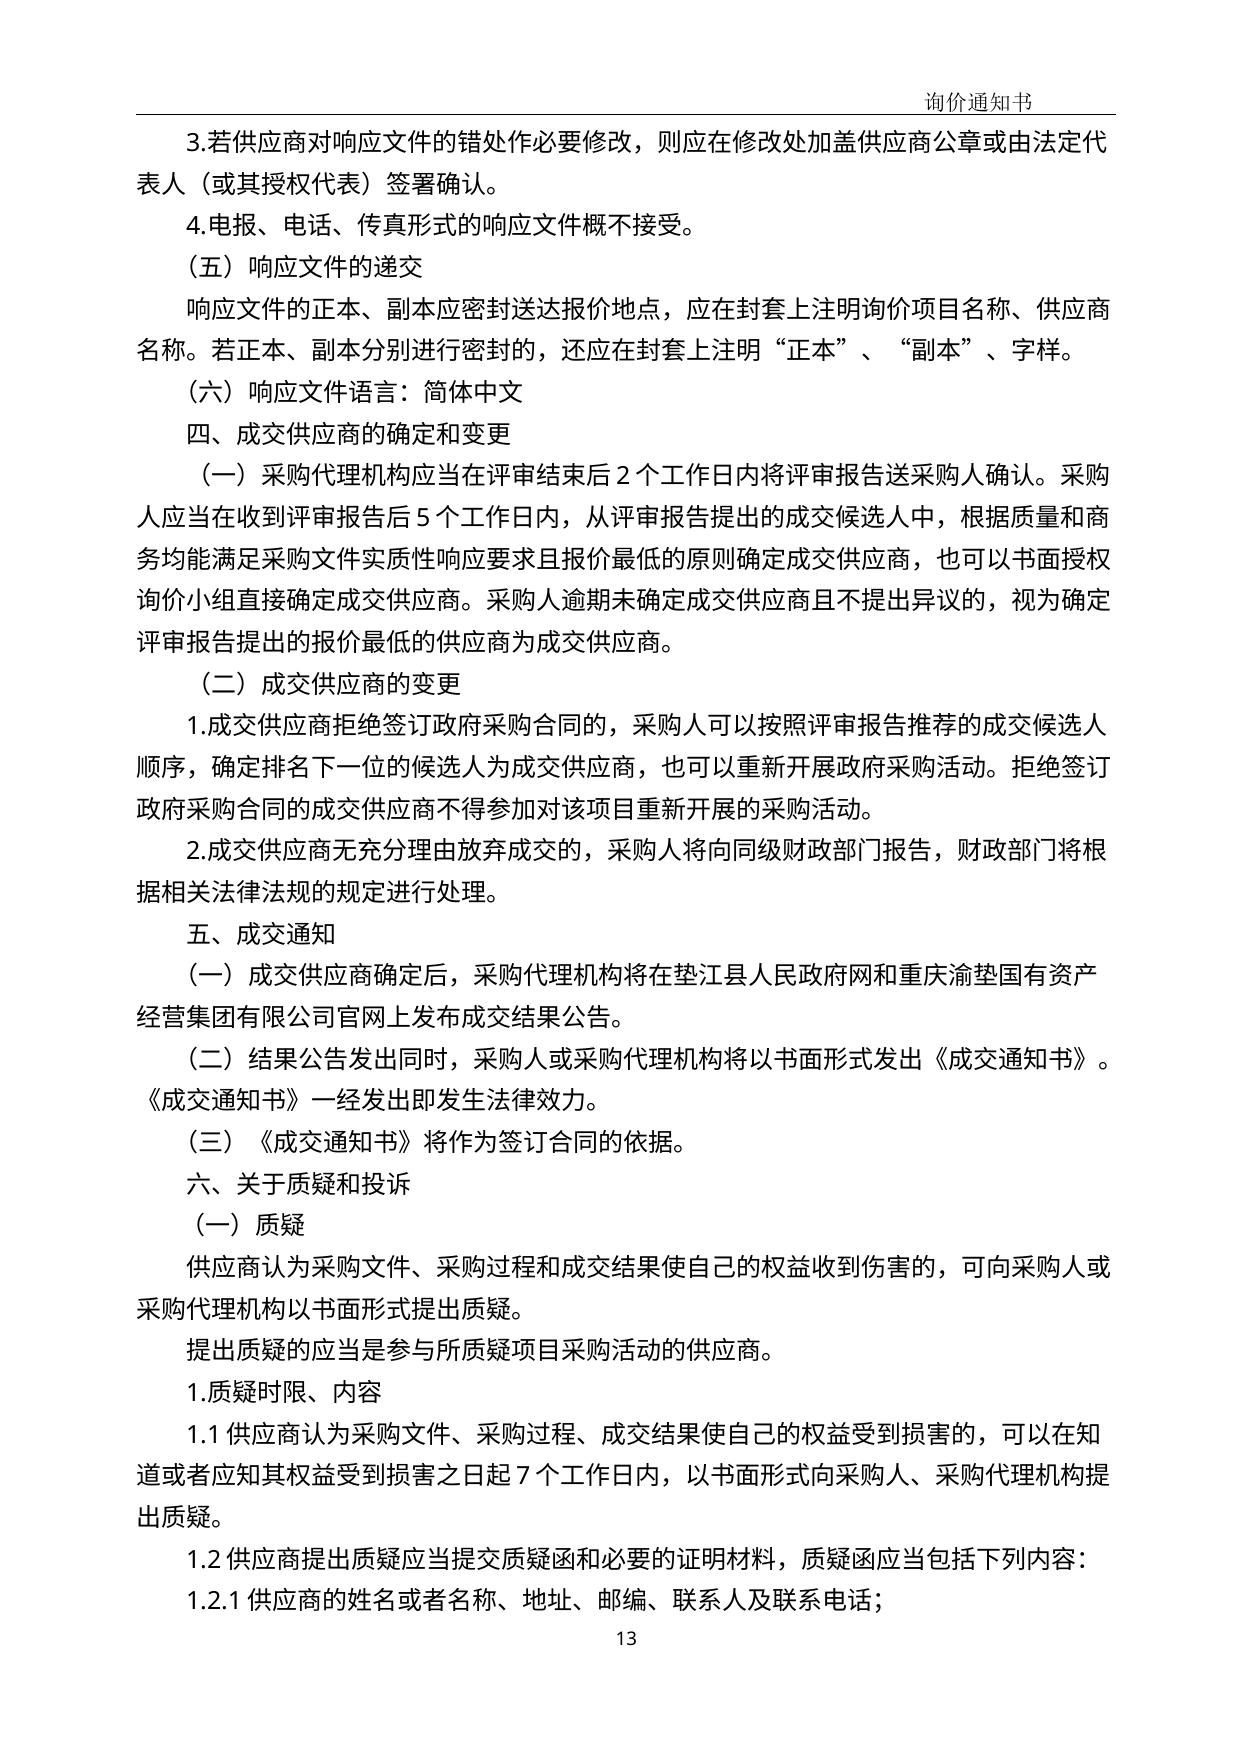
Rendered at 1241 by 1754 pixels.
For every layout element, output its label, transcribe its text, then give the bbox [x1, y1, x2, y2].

text （五）响应文件的递交 [136, 243, 1116, 285]
text （六）响应文件语言：简体中文 [136, 368, 1116, 410]
text 2.成交供应商无充分理由放弃成交的，采购人将向同级财政部门报告，财政部门将根据相关法律法规的规定进行处理。 [136, 826, 1116, 910]
text 3.若供应商对响应文件的错处作必要修改，则应在修改处加盖供应商公章或由法定代表人（或其授权代表）签署确认。 [136, 118, 1116, 201]
text 响应文件的正本、副本应密封送达报价地点，应在封套上注明询价项目名称、供应商名称。若正本、副本分别进行密封的，还应在封套上注明“正本”、“副本”、字样。 [136, 285, 1116, 368]
text 1.成交供应商拒绝签订政府采购合同的，采购人可以按照评审报告推荐的成交候选人顺序，确定排名下一位的候选人为成交供应商，也可以重新开展政府采购活动。拒绝签订政府采购合同的成交供应商不得参加对该项目重新开展的采购活动。 [136, 701, 1116, 826]
text 1.2.1供应商的姓名或者名称、地址、邮编、联系人及联系电话； [136, 1576, 1115, 1618]
text （一）质疑 [136, 1201, 1116, 1243]
text （二）成交供应商的变更 [136, 660, 1116, 701]
text 1.1供应商认为采购文件、采购过程、成交结果使自己的权益受到损害的，可以在知道或者应知其权益受到损害之日起7个工作日内，以书面形式向采购人、采购代理机构提出质疑。 [136, 1410, 1115, 1535]
text 提出质疑的应当是参与所质疑项目采购活动的供应商。 [136, 1326, 1115, 1368]
text 1.2供应商提出质疑应当提交质疑函和必要的证明材料，质疑函应当包括下列内容： [136, 1535, 1115, 1576]
text （三）《成交通知书》将作为签订合同的依据。 [136, 1118, 1116, 1160]
text （二）结果公告发出同时，采购人或采购代理机构将以书面形式发出《成交通知书》。《成交通知书》一经发出即发生法律效力。 [136, 1035, 1116, 1118]
text 供应商认为采购文件、采购过程和成交结果使自己的权益收到伤害的，可向采购人或采购代理机构以书面形式提出质疑。 [136, 1243, 1115, 1326]
subtitle 六、关于质疑和投诉 [136, 1160, 1116, 1201]
text （一）采购代理机构应当在评审结束后2个工作日内将评审报告送采购人确认。采购人应当在收到评审报告后5个工作日内，从评审报告提出的成交候选人中，根据质量和商务均能满足采购文件实质性响应要求且报价最低的原则确定成交供应商，也可以书面授权询价小组直接确定成交供应商。采购人逾期未确定成交供应商且不提出异议的，视为确定评审报告提出的报价最低的供应商为成交供应商。 [136, 451, 1116, 660]
subtitle 四、成交供应商的确定和变更 [136, 410, 1116, 451]
text 1.质疑时限、内容 [136, 1368, 1115, 1410]
text 4.电报、电话、传真形式的响应文件概不接受。 [136, 201, 1116, 243]
subtitle 五、成交通知 [136, 910, 1116, 951]
text （一）成交供应商确定后，采购代理机构将在垫江县人民政府网和重庆渝垫国有资产经营集团有限公司官网上发布成交结果公告。 [136, 951, 1116, 1035]
